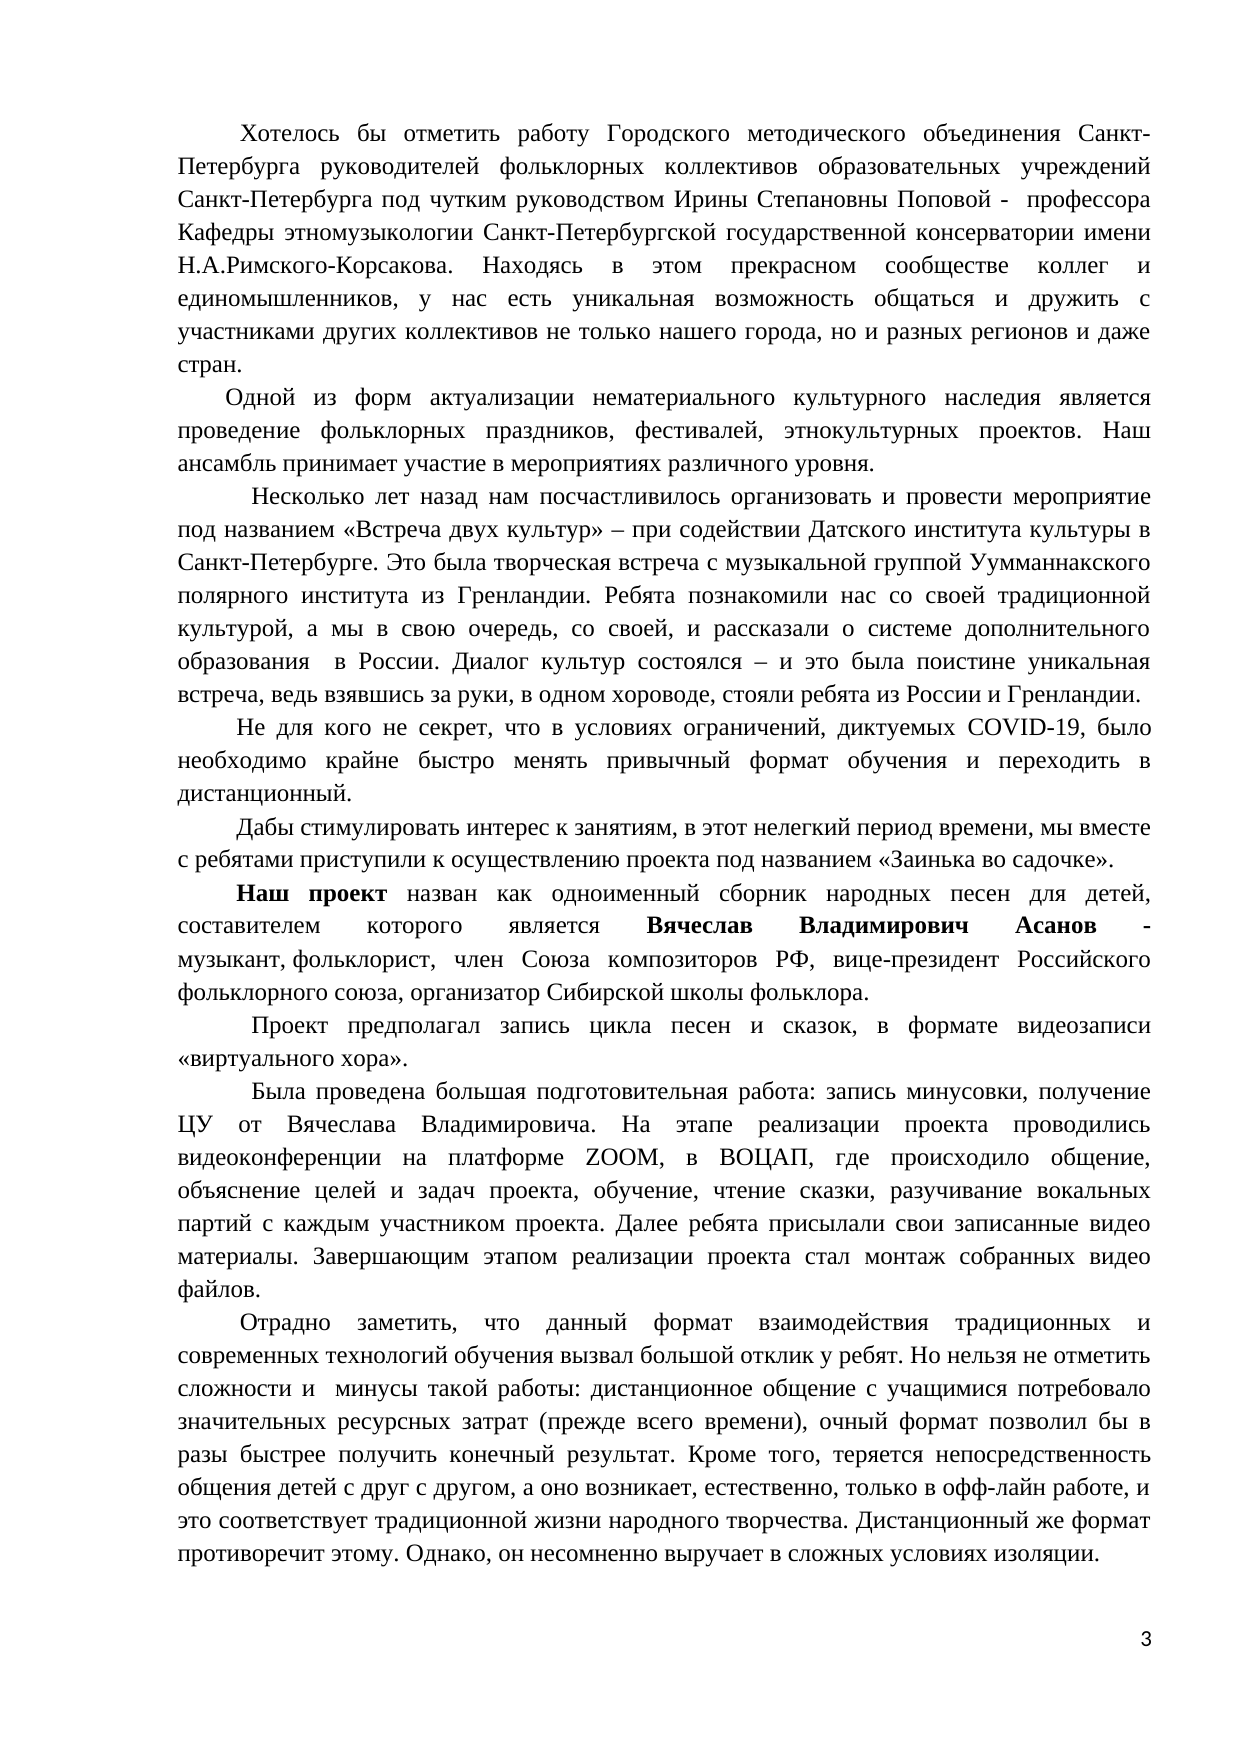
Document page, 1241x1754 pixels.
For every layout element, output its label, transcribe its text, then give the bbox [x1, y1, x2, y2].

text Проект предполагал запись цикла песен и сказок, в формате видеозаписи «виртуального хора». [177, 1010, 1152, 1071]
text Дабы стимулировать интерес к занятиям, в этот нелегкий период времени, мы вместе с ребятами приступили к осуществлению проекта под названием «Заинька во садочке». [177, 812, 1152, 873]
text Хотелось бы отметить работу Городского методического объединения Санкт-Петербурга руководителей фольклорных коллективов образовательных учреждений Санкт-Петербурга под чутким руководством Ирины Степановны Поповой - профессора Кафедры этномузыкологии Санкт-Петербургской государственной консерватории имени Н.А.Римского-Корсакова. Находясь в этом прекрасном сообществе коллег и единомышленников, у нас есть уникальная возможность общаться и дружить с участниками других коллективов не только нашего города, но и разных регионов и даже стран. [177, 118, 1152, 378]
text Не для кого не секрет, что в условиях ограничений, диктуемых COVID-19, было необходимо крайне быстро менять привычный формат обучения и переходить в дистанционный. [177, 712, 1152, 807]
text Была проведена большая подготовительная работа: запись минусовки, получение ЦУ от Вячеслава Владимировича. На этапе реализации проекта проводились видеоконференции на платформе ZOOM, в ВОЦАП, где происходило общение, объяснение целей и задач проекта, обучение, чтение сказки, разучивание вокальных партий с каждым участником проекта. Далее ребята присылали свои записанные видео материалы. Завершающим этапом реализации проекта стал монтаж собранных видео файлов. [177, 1076, 1152, 1303]
text Наш проект назван как одноименный сборник народных песен для детей, составителем которого является Вячеслав Владимирович Асанов - музыкант, фольклорист, член Союза композиторов РФ, вице-президент Российского фольклорного союза, организатор Сибирской школы фольклора. [177, 878, 1152, 1005]
text Отрадно заметить, что данный формат взаимодействия традиционных и современных технологий обучения вызвал большой отклик у ребят. Но нельзя не отметить сложности и минусы такой работы: дистанционное общение с учащимися потребовало значительных ресурсных затрат (прежде всего времени), очный формат позволил бы в разы быстрее получить конечный результат. Кроме того, теряется непосредственность общения детей с друг с другом, а оно возникает, естественно, только в офф-лайн работе, и это соответствует традиционной жизни народного творчества. Дистанционный же формат противоречит этому. Однако, он несомненно выручает в сложных условиях изоляции. [177, 1307, 1152, 1567]
text Несколько лет назад нам посчастливилось организовать и провести мероприятие под названием «Встреча двух культур» – при содействии Датского института культуры в Санкт-Петербурге. Это была творческая встреча с музыкальной группой Уумманнакского полярного института из Гренландии. Ребята познакомили нас со своей традиционной культурой, а мы в свою очередь, со своей, и рассказали о системе дополнительного образования в России. Диалог культур состоялся – и это была поистине уникальная встреча, ведь взявшись за руки, в одном хороводе, стояли ребята из России и Гренландии. [177, 481, 1152, 708]
